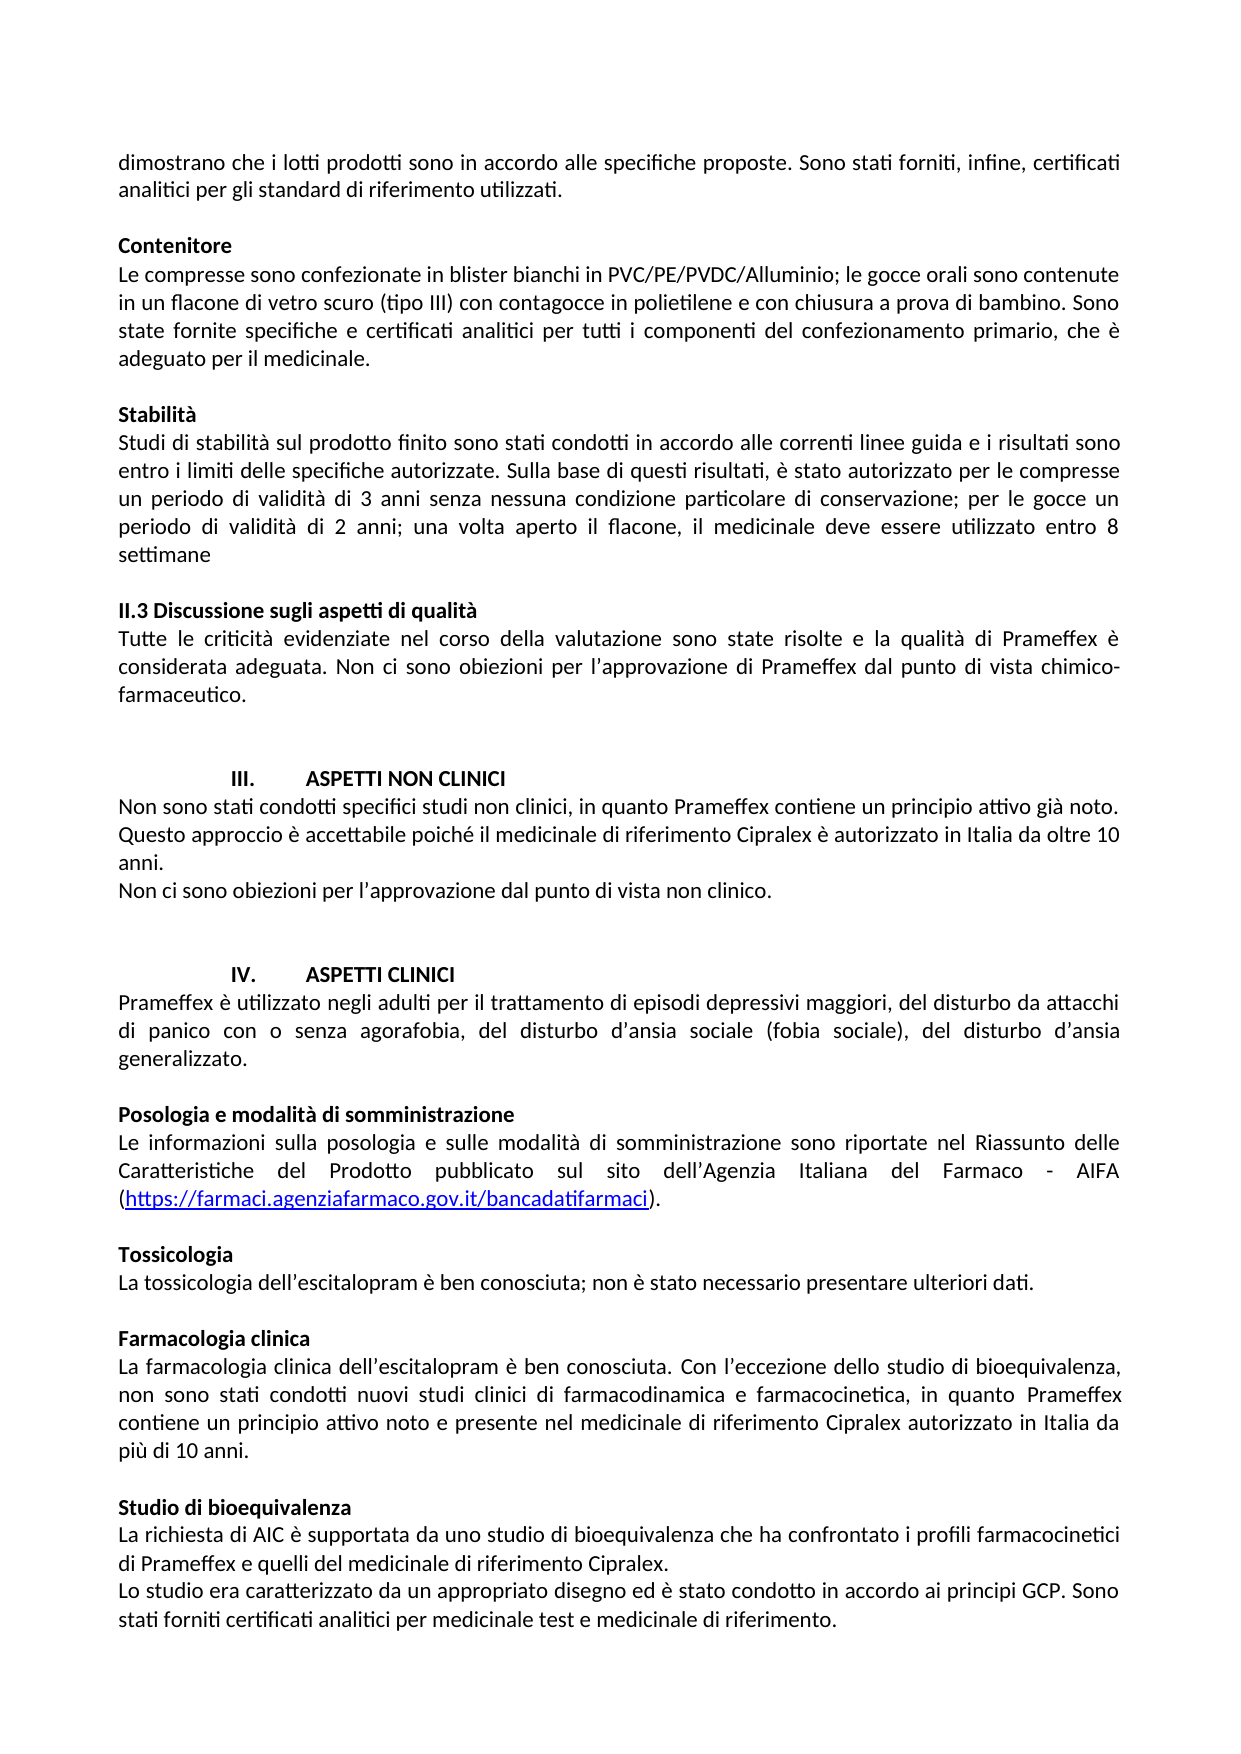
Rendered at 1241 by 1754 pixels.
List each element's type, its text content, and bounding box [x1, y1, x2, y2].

text La tossicologia dell’escitalopram è ben conosciuta; non è stato necessario presentare ulteriori dati. [118, 1268, 1121, 1296]
text Le compresse sono confezionate in blister bianchi in PVC/PE/PVDC/Alluminio; le gocce orali sono contenute in un flacone di vetro scuro (tipo III) con contagocce in polietilene e con chiusura a prova di bambino. Sono state fornite specifiche e certificati analitici per tutti i componenti del confezionamento primario, che è adeguato per il medicinale. [118, 260, 1122, 372]
text La farmacologia clinica dell’escitalopram è ben conosciuta. Con l’eccezione dello studio di bioequivalenza, non sono stati condotti nuovi studi clinici di farmacodinamica e farmacocinetica, in quanto Prameffex contiene un principio attivo noto e presente nel medicinale di riferimento Cipralex autorizzato in Italia da più di 10 anni. [118, 1352, 1122, 1464]
text Tossicologia [118, 1240, 1121, 1268]
text Prameffex è utilizzato negli adulti per il trattamento di episodi depressivi maggiori, del disturbo da attacchi di panico con o senza agorafobia, del disturbo d’ansia sociale (fobia sociale), del disturbo d’ansia generalizzato. [118, 988, 1122, 1072]
text Farmacologia clinica [118, 1324, 1121, 1352]
text Stabilità [118, 400, 1122, 428]
list ASPETTI CLINICI [231, 960, 1122, 988]
text Non sono stati condotti specifici studi non clinici, in quanto Prameffex contiene un principio attivo già noto. Questo approccio è accettabile poiché il medicinale di riferimento Cipralex è autorizzato in Italia da oltre 10 anni. [118, 792, 1122, 876]
text La richiesta di AIC è supportata da uno studio di bioequivalenza che ha confrontato i profili farmacocinetici di Prameffex e quelli del medicinale di riferimento Cipralex. [118, 1521, 1122, 1577]
text II.3 Discussione sugli aspetti di qualità [118, 596, 1122, 624]
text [118, 148, 1122, 204]
list Lo studio era caratterizzato da un appropriato disegno ed è stato condotto in accordo ai principi GCP. Sono stati forniti certificati analitici per medicinale test e medicinale di riferimento. [118, 1577, 1122, 1633]
text Tutte le criticità evidenziate nel corso della valutazione sono state risolte e la qualità di Prameffex è considerata adeguata. Non ci sono obiezioni per l’approvazione di Prameffex dal punto di vista chimico-farmaceutico. [118, 624, 1122, 708]
text Studio di bioequivalenza [118, 1493, 1122, 1521]
text Le informazioni sulla posologia e sulle modalità di somministrazione sono riportate nel Riassunto delle Caratteristiche del Prodotto pubblicato sul sito dell’Agenzia Italiana del Farmaco - AIFA (https://farmaci.agenziafarmaco.gov.it/bancadatifarmaci). [118, 1128, 1121, 1212]
text Non ci sono obiezioni per l’approvazione dal punto di vista non clinico. [118, 876, 1122, 904]
list ASPETTI NON CLINICI [231, 764, 1122, 792]
text Contenitore [118, 232, 1122, 260]
text Studi di stabilità sul prodotto finito sono stati condotti in accordo alle correnti linee guida e i risultati sono entro i limiti delle specifiche autorizzate. Sulla base di questi risultati, è stato autorizzato per le compresse un periodo di validità di 3 anni senza nessuna condizione particolare di conservazione; per le gocce un periodo di validità di 2 anni; una volta aperto il flacone, il medicinale deve essere utilizzato entro 8 settimane [118, 428, 1122, 568]
text Posologia e modalità di somministrazione [118, 1100, 1121, 1128]
